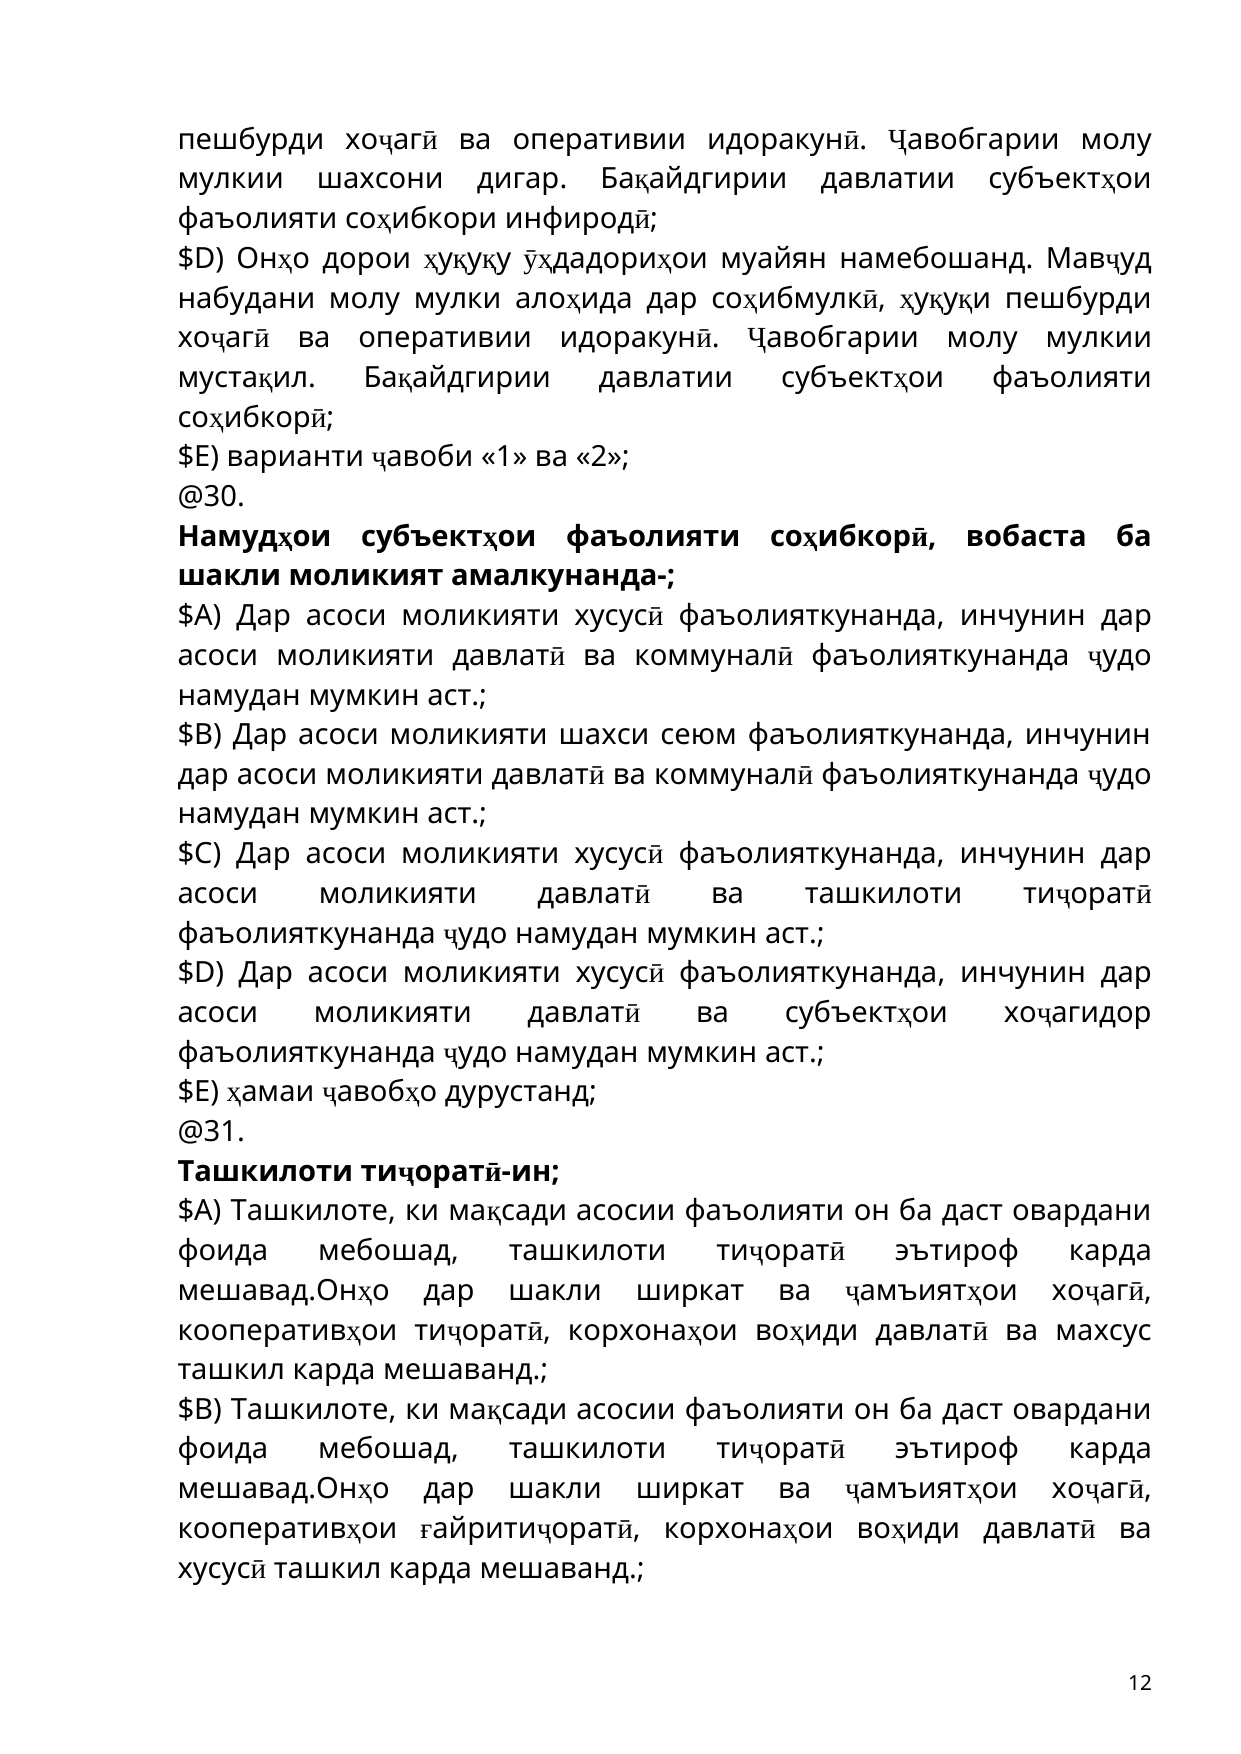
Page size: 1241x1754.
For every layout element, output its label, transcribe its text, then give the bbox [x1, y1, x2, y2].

text $B) Ташкилоте, ки мақсади асосии фаъолияти он ба даст овардани фоида мебошад, ташкилоти тиҷоратӣ эътироф карда мешавад.Онҳо дар шакли ширкат ва ҷамъиятҳои хоҷагӣ, кооперативҳои ғайритиҷоратӣ, корхонаҳои воҳиди давлатӣ ва хусусӣ ташкил карда мешаванд.; [177, 1388, 1152, 1587]
text Намудҳои субъектҳои фаъолияти соҳибкорӣ, вобаста ба шакли моликият амалкунанда-; [177, 515, 1152, 594]
text Ташкилоти тиҷоратӣ-ин; [177, 1150, 1152, 1190]
text $D) Дар асоси моликияти хусусӣ фаъолияткунанда, инчунин дар асоси моликияти давлатӣ ва субъектҳои хоҷагидор фаъолияткунанда ҷудо намудан мумкин аст.; [177, 952, 1152, 1071]
text @31. [177, 1110, 1152, 1150]
text $C) Дар асоси моликияти хусусӣ фаъолияткунанда, инчунин дар асоси моликияти давлатӣ ва ташкилоти тиҷоратӣ фаъолияткунанда ҷудо намудан мумкин аст.; [177, 832, 1152, 952]
text $B) Дар асоси моликияти шахси сеюм фаъолияткунанда, инчунин дар асоси моликияти давлатӣ ва коммуналӣ фаъолияткунанда ҷудо намудан мумкин аст.; [177, 713, 1152, 832]
text $E) ҳамаи ҷавобҳо дурустанд; [177, 1071, 1152, 1110]
text $E) варианти ҷавоби «1» ва «2»; [177, 436, 1152, 475]
text $A) Дар асоси моликияти хусусӣ фаъолияткунанда, инчунин дар асоси моликияти давлатӣ ва коммуналӣ фаъолияткунанда ҷудо намудан мумкин аст.; [177, 594, 1152, 713]
text @30. [177, 475, 1152, 515]
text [177, 118, 1152, 237]
text $A) Ташкилоте, ки мақсади асосии фаъолияти он ба даст овардани фоида мебошад, ташкилоти тиҷоратӣ эътироф карда мешавад.Онҳо дар шакли ширкат ва ҷамъиятҳои хоҷагӣ, кооперативҳои тиҷоратӣ, корхонаҳои воҳиди давлатӣ ва махсус ташкил карда мешаванд.; [177, 1190, 1152, 1388]
text $D) Онҳо дорои ҳуқуқу ӯҳдадориҳои муайян намебошанд. Мавҷуд набудани молу мулки алоҳида дар соҳибмулкӣ, ҳуқуқи пешбурди хоҷагӣ ва оперативии идоракунӣ. Ҷавобгарии молу мулкии мустақил. Бақайдгирии давлатии субъектҳои фаъолияти соҳибкорӣ; [177, 237, 1152, 436]
